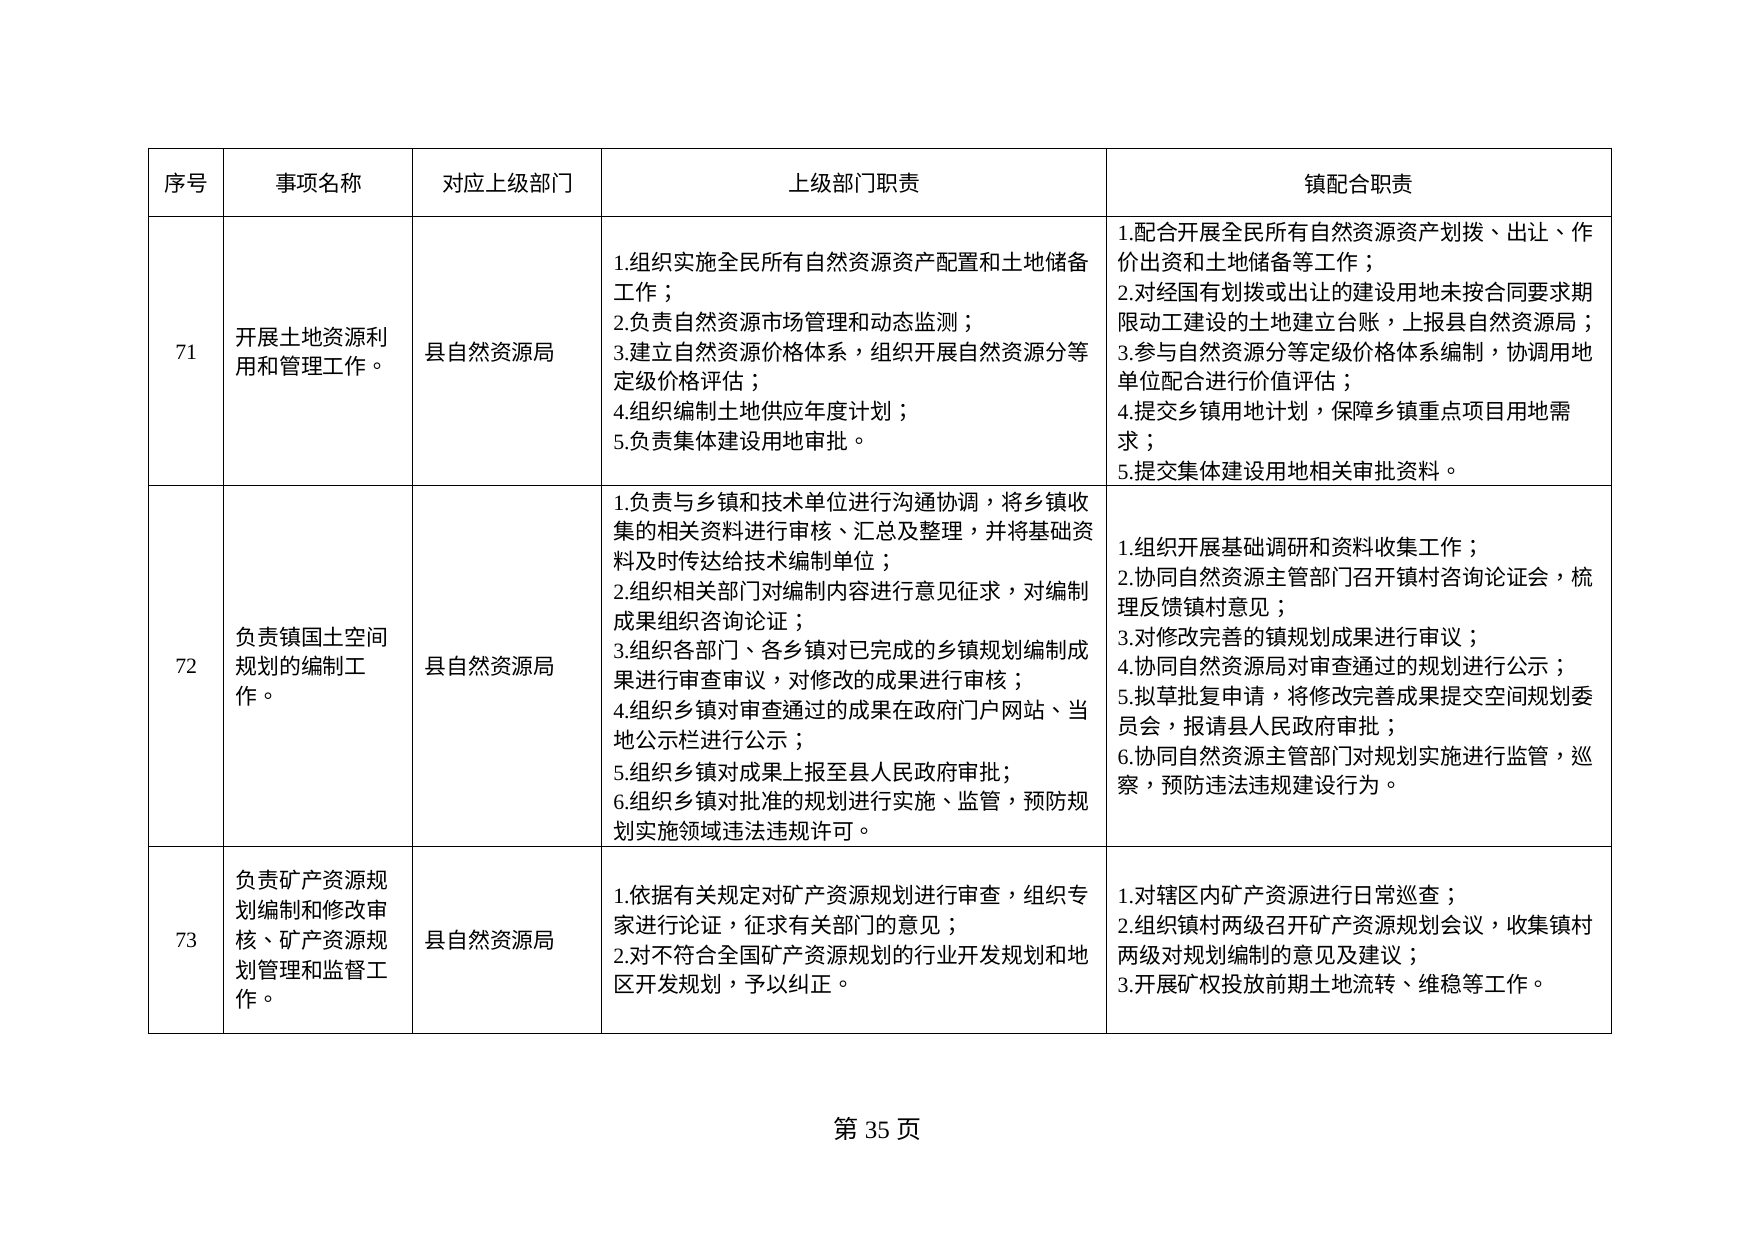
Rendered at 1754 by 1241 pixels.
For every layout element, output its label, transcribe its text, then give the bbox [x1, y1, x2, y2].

table_cell 71 [149, 217, 223, 485]
table_header 对应上级部门 [413, 149, 601, 216]
table_cell 1.对辖区内矿产资源进行日常巡查； 2.组织镇村两级召开矿产资源规划会议，收集镇村两级对规划编制的意见及建议； 3.开展矿权投放前期土地流转、维稳等工作。 [1107, 847, 1611, 1032]
table_cell 1.负责与乡镇和技术单位进行沟通协调，将乡镇收集的相关资料进行审核、汇总及整理，并将基础资料及时传达给技术编制单位； 2.组织相关部门对编制内容进行意见征求，对编制成果组织咨询论证； 3.组织各部门、各乡镇对已完成的乡镇规划编制成果进行审查审议，对修改的成果进行审核； 4.组织乡镇对审查通过的成果在政府门户网站、当地公示栏进行公示； 5.组织乡镇对成果上报至县人民政府审批； 6.组织乡镇对批准的规划进行实施、监管，预防规划实施领域违法违规许可。 [602, 486, 1106, 846]
table_cell 1.组织实施全民所有自然资源资产配置和土地储备工作； 2.负责自然资源市场管理和动态监测； 3.建立自然资源价格体系，组织开展自然资源分等定级价格评估； 4.组织编制土地供应年度计划； 5.负责集体建设用地审批。 [602, 217, 1106, 485]
table_header 序号 [149, 149, 223, 216]
table_cell 1.配合开展全民所有自然资源资产划拨、出让、作价出资和土地储备等工作； 2.对经国有划拨或出让的建设用地未按合同要求期限动工建设的土地建立台账，上报县自然资源局； 3.参与自然资源分等定级价格体系编制，协调用地单位配合进行价值评估； 4.提交乡镇用地计划，保障乡镇重点项目用地需求； 5.提交集体建设用地相关审批资料。 [1107, 217, 1611, 485]
table_header 事项名称 [224, 149, 412, 216]
table_cell 73 [149, 847, 223, 1032]
table_cell 1.组织开展基础调研和资料收集工作； 2.协同自然资源主管部门召开镇村咨询论证会，梳理反馈镇村意见； 3.对修改完善的镇规划成果进行审议； 4.协同自然资源局对审查通过的规划进行公示； 5.拟草批复申请，将修改完善成果提交空间规划委员会，报请县人民政府审批； 6.协同自然资源主管部门对规划实施进行监管，巡察，预防违法违规建设行为。 [1107, 486, 1611, 846]
table_cell 县自然资源局 [413, 847, 601, 1032]
table_header 上级部门职责 [602, 149, 1106, 216]
table_cell 县自然资源局 [413, 217, 601, 485]
table_cell 负责矿产资源规划编制和修改审核、矿产资源规划管理和监督工作。 [224, 847, 412, 1032]
table_cell 1.依据有关规定对矿产资源规划进行审查，组织专家进行论证，征求有关部门的意见； 2.对不符合全国矿产资源规划的行业开发规划和地区开发规划，予以纠正。 [602, 847, 1106, 1032]
table_cell 负责镇国土空间规划的编制工作。 [224, 486, 412, 846]
table_cell 县自然资源局 [413, 486, 601, 846]
table_cell 开展土地资源利用和管理工作。 [224, 217, 412, 485]
table_header 镇配合职责 [1107, 149, 1611, 216]
table_cell 72 [149, 486, 223, 846]
